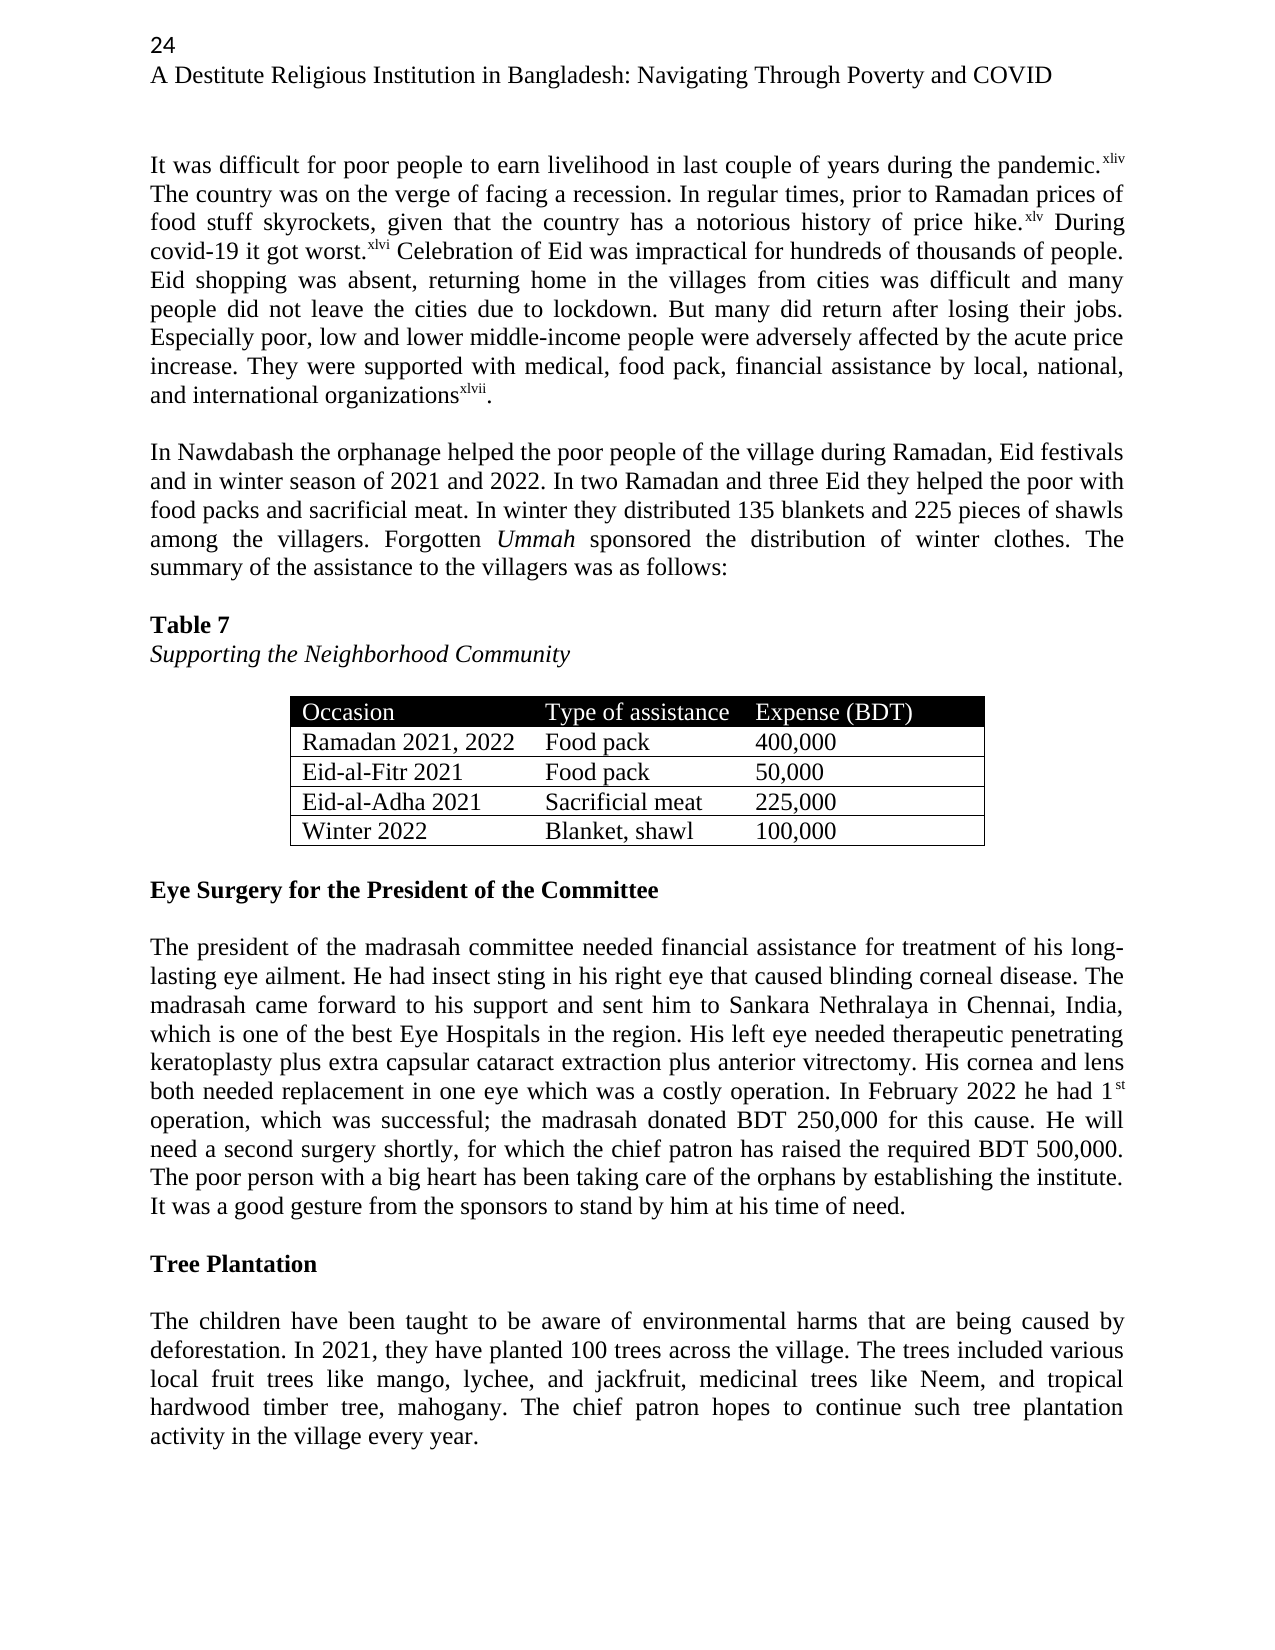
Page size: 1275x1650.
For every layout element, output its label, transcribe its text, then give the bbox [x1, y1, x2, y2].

table_cell Ramadan 2021, 2022 [291, 727, 534, 756]
text The president of the madrasah committee needed financial assistance for treatment of his long-lasting eye ailment. He had insect sting in his right eye that caused blinding corneal disease. The madrasah came forward to his support and sent him to Sankara Nethralaya in Chennai, India, which is one of the best Eye Hospitals in the region. His left eye needed therapeutic penetrating keratoplasty plus extra capsular cataract extraction plus anterior vitrectomy. His cornea and lens both needed replacement in one eye which was a costly operation. In February 2022 he had 1st operation, which was successful; the madrasah donated BDT 250,000 for this cause. He will need a second surgery shortly, for which the chief patron has raised the required BDT 500,000. The poor person with a big heart has been taking care of the orphans by establishing the institute. It was a good gesture from the sponsors to stand by him at his time of need. [150, 932, 1125, 1220]
text It was difficult for poor people to earn livelihood in last couple of years during the pandemic. The country was on the verge of facing a recession. In regular times, prior to Ramadan prices of food stuff skyrockets, given that the country has a notorious history of price hike. During covid-19 it got worst. Celebration of Eid was impractical for hundreds of thousands of people. Eid shopping was absent, returning home in the villages from cities was difficult and many people did not leave the cities due to lockdown. But many did return after losing their jobs. Especially poor, low and lower middle-income people were adversely affected by the acute price increase. They were supported with medical, food pack, financial assistance by local, national, and international organizations. [150, 150, 1125, 409]
table_cell 225,000 [744, 787, 984, 815]
table_cell Blanket, shawl [534, 816, 744, 845]
table_cell Food pack [534, 757, 744, 786]
table_cell Eid-al-Adha 2021 [291, 787, 534, 815]
text The children have been taught to be aware of environmental harms that are being caused by deforestation. In 2021, they have planted 100 trees across the village. The trees included various local fruit trees like mango, lychee, and jackfruit, medicinal trees like Neem, and tropical hardwood timber tree, mahogany. The chief patron hopes to continue such tree plantation activity in the village every year. [150, 1306, 1125, 1450]
table_header Type of assistance [534, 697, 744, 726]
table_cell Sacrificial meat [534, 787, 744, 815]
table_header Occasion [291, 697, 534, 726]
text Eye Surgery for the President of the Committee [150, 875, 1125, 904]
table_header Expense (BDT) [744, 697, 984, 726]
text Tree Plantation [150, 1249, 1125, 1277]
table_cell 400,000 [744, 727, 984, 756]
text Table 7 [150, 610, 1125, 639]
text Supporting the Neighborhood Community [150, 639, 1125, 667]
table_cell Eid-al-Fitr 2021 [291, 757, 534, 786]
table_cell 50,000 [744, 757, 984, 786]
text In Nawdabash the orphanage helped the poor people of the village during Ramadan, Eid festivals and in winter season of 2021 and 2022. In two Ramadan and three Eid they helped the poor with food packs and sacrificial meat. In winter they distributed 135 blankets and 225 pieces of shawls among the villagers. Forgotten Ummah sponsored the distribution of winter clothes. The summary of the assistance to the villagers was as follows: [150, 437, 1125, 581]
table_cell Winter 2022 [291, 816, 534, 845]
table_cell Food pack [534, 727, 744, 756]
table_cell 100,000 [744, 816, 984, 845]
